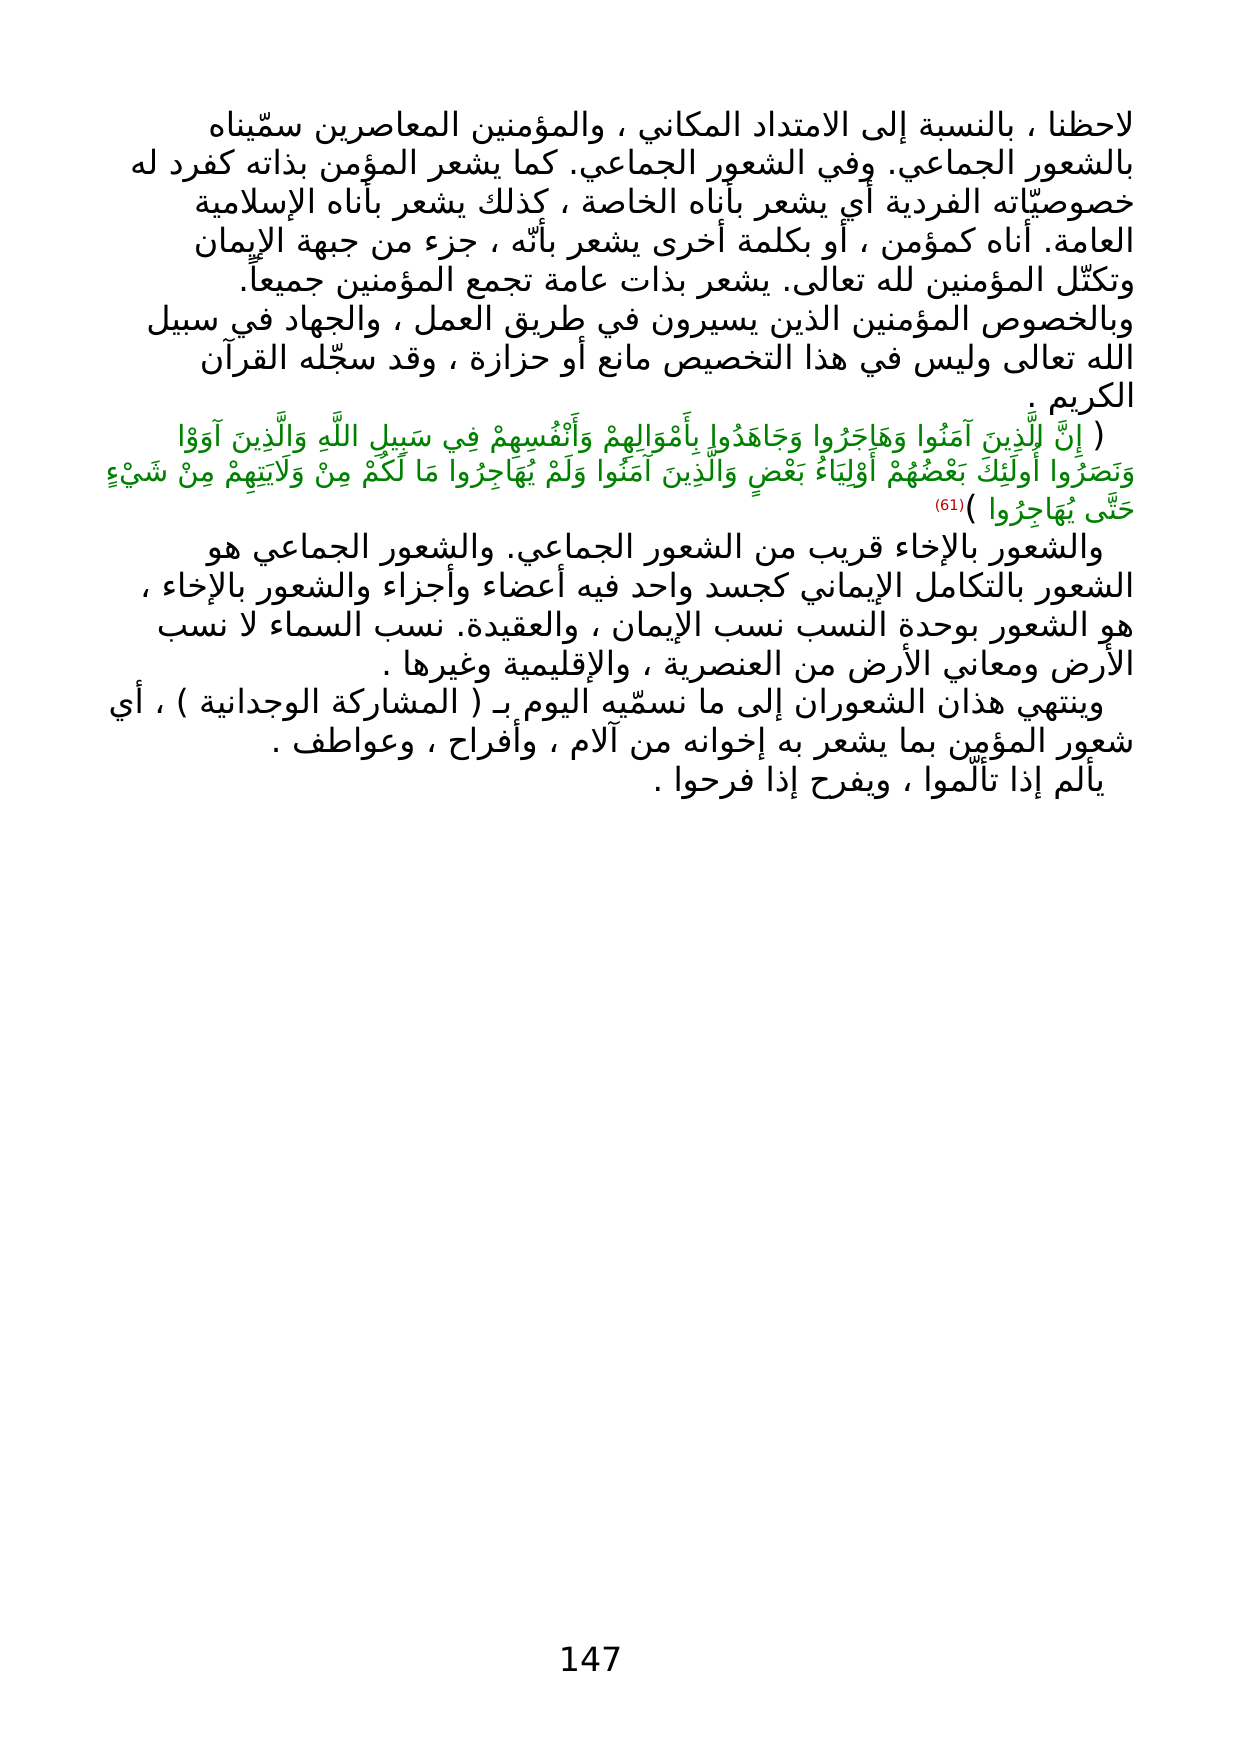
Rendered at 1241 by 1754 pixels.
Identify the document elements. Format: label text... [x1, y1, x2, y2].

text يألم إذا تألّموا ، ويفرح إذا فرحوا . [105, 761, 1135, 799]
text وينتهي هذان الشعوران إلى ما نسمّيه اليوم بـ ( المشاركة الوجدانية ) ، أي شعور المؤمن بما يشعر به إخوانه من آلام ، وأفراح ، وعواطف . [105, 683, 1135, 761]
text ( إِنَّ الَّذِينَ آمَنُوا وَهَاجَرُوا وَجَاهَدُوا بِأَمْوَالِهِمْ وَأَنْفُسِهِمْ فِي سَبِيلِ اللَّهِ وَالَّذِينَ آوَوْا وَنَصَرُوا أُولَئِكَ بَعْضُهُمْ أَوْلِيَاءُ بَعْضٍ وَالَّذِينَ آمَنُوا وَلَمْ يُهَاجِرُوا مَا لَكُمْ مِنْ وَلَايَتِهِمْ مِنْ شَيْءٍ حَتَّى يُهَاجِرُوا )(61) [105, 416, 1135, 527]
text لاحظنا ، بالنسبة إلى الامتداد المكاني ، والمؤمنين المعاصرين سمّيناه بالشعور الجماعي. وفي الشعور الجماعي. كما يشعر المؤمن بذاته كفرد له خصوصيّاته الفردية أي يشعر بأناه الخاصة ، كذلك يشعر بأناه الإسلامية العامة. أناه كمؤمن ، أو بكلمة أخرى يشعر بأنّه ، جزء من جبهة الإيمان وتكتّل المؤمنين لله تعالى. يشعر بذات عامة تجمع المؤمنين جميعاً. وبالخصوص المؤمنين الذين يسيرون في طريق العمل ، والجهاد في سبيل الله تعالى وليس في هذا التخصيص مانع أو حزازة ، وقد سجّله القرآن الكريم . [105, 105, 1135, 416]
text والشعور بالإخاء قريب من الشعور الجماعي. والشعور الجماعي هو الشعور بالتكامل الإيماني كجسد واحد فيه أعضاء وأجزاء والشعور بالإخاء ، هو الشعور بوحدة النسب نسب الإيمان ، والعقيدة. نسب السماء لا نسب الأرض ومعاني الأرض من العنصرية ، والإقليمية وغيرها . [105, 527, 1135, 683]
